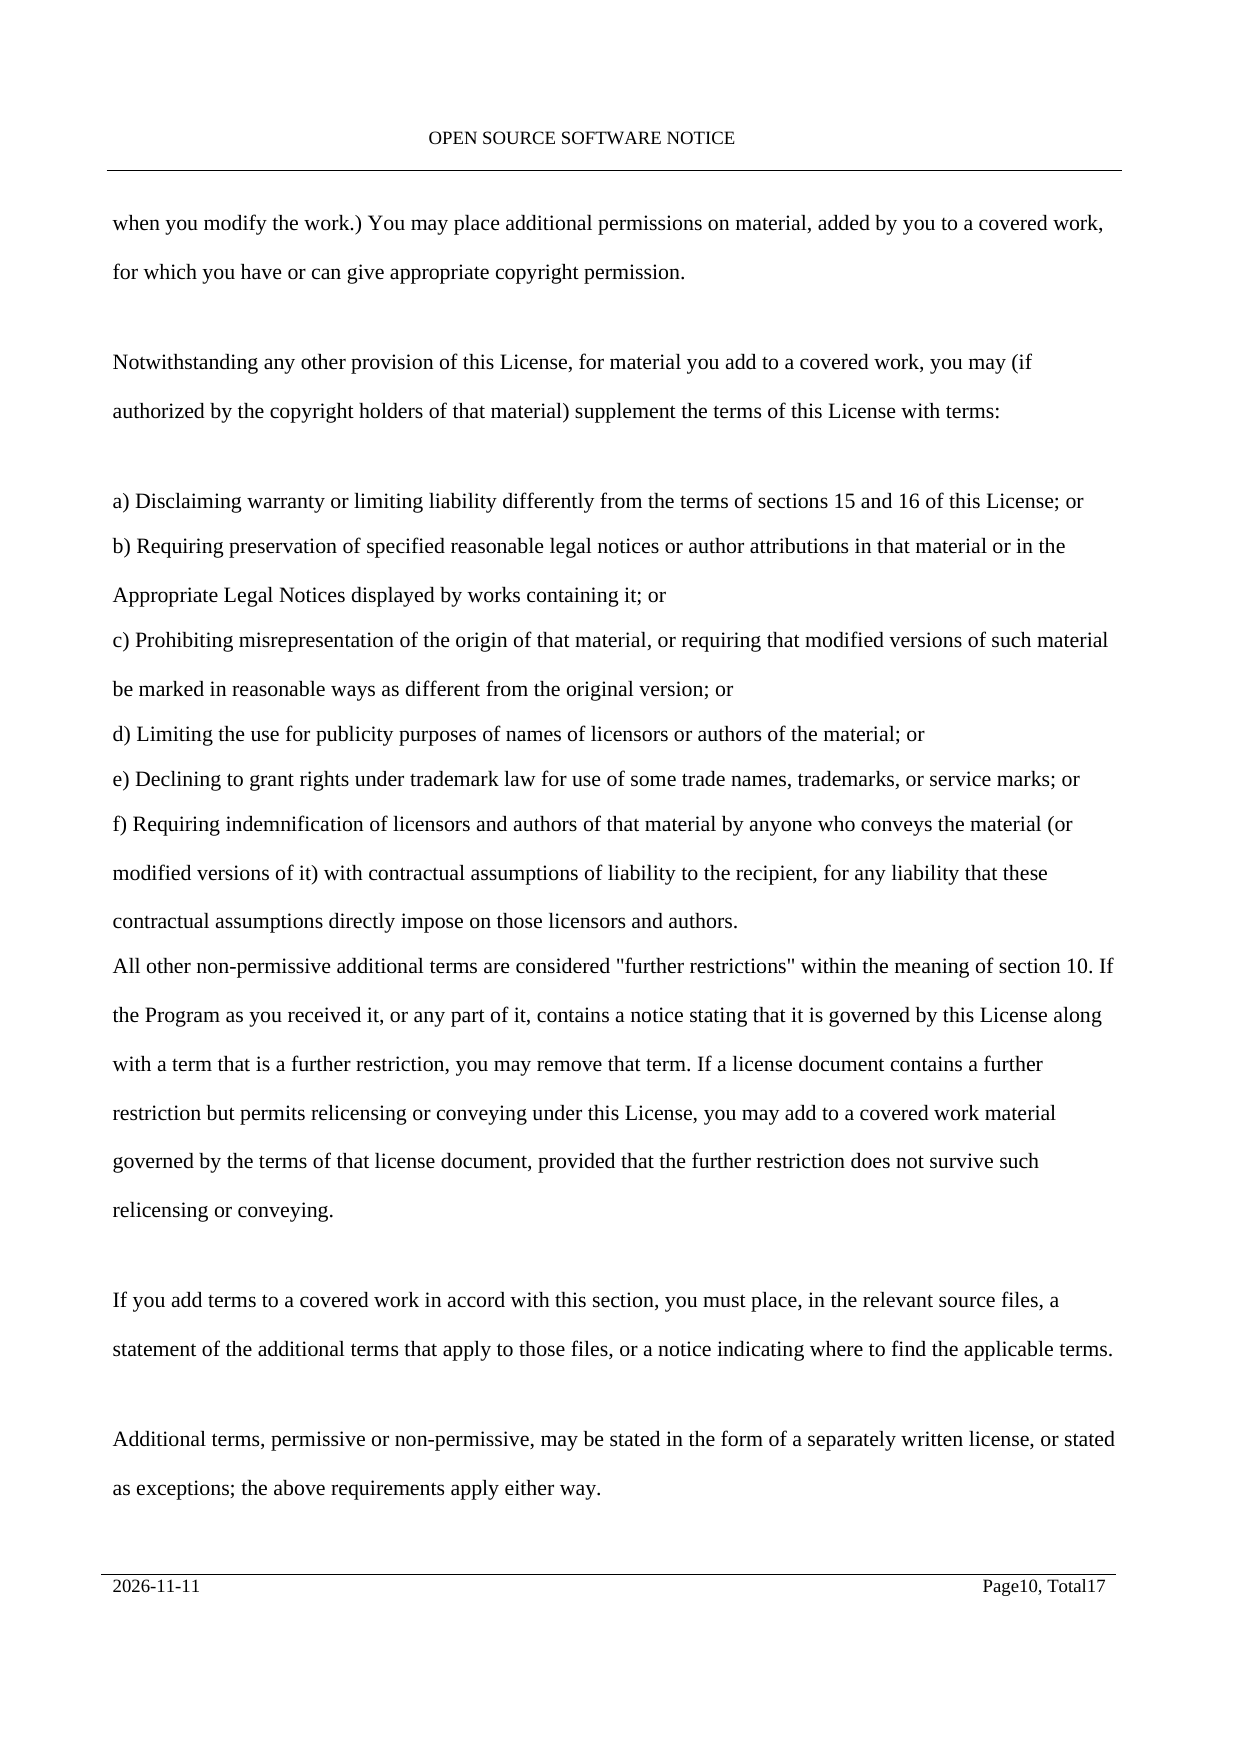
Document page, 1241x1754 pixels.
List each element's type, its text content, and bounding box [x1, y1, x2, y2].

text All other non-permissive additional terms are considered "further restrictions" within the meaning of section 10. If the Program as you received it, or any part of it, contains a notice stating that it is governed by this License along with a term that is a further restriction, you may remove that term. If a license document contains a further restriction but permits relicensing or conveying under this License, you may add to a covered work material governed by the terms of that license document, provided that the further restriction does not survive such relicensing or conveying. [112, 950, 1128, 1226]
text e) Declining to grant rights under trademark law for use of some trade names, trademarks, or service marks; or [112, 762, 1128, 795]
text f) Requiring indemnification of licensors and authors of that material by anyone who conveys the material (or modified versions of it) with contractual assumptions of liability to the recipient, for any liability that these contractual assumptions directly impose on those licensors and authors. [112, 807, 1128, 937]
text d) Limiting the use for publicity purposes of names of licensors or authors of the material; or [112, 717, 1128, 749]
text b) Requiring preservation of specified reasonable legal notices or author attributions in that material or in the Appropriate Legal Notices displayed by works containing it; or [112, 529, 1128, 611]
text a) Disclaiming warranty or limiting liability differently from the terms of sections 15 and 16 of this License; or [112, 484, 1128, 517]
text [112, 206, 1128, 288]
text If you add terms to a covered work in accord with this section, you must place, in the relevant source files, a statement of the additional terms that apply to those files, or a notice indicating where to find the applicable terms. [112, 1284, 1128, 1365]
text c) Prohibiting misrepresentation of the origin of that material, or requiring that modified versions of such material be marked in reasonable ways as different from the original version; or [112, 623, 1128, 704]
text Notwithstanding any other provision of this License, for material you add to a covered work, you may (if authorized by the copyright holders of that material) supplement the terms of this License with terms: [112, 345, 1128, 427]
text Additional terms, permissive or non-permissive, may be stated in the form of a separately written license, or stated as exceptions; the above requirements apply either way. [112, 1423, 1128, 1504]
